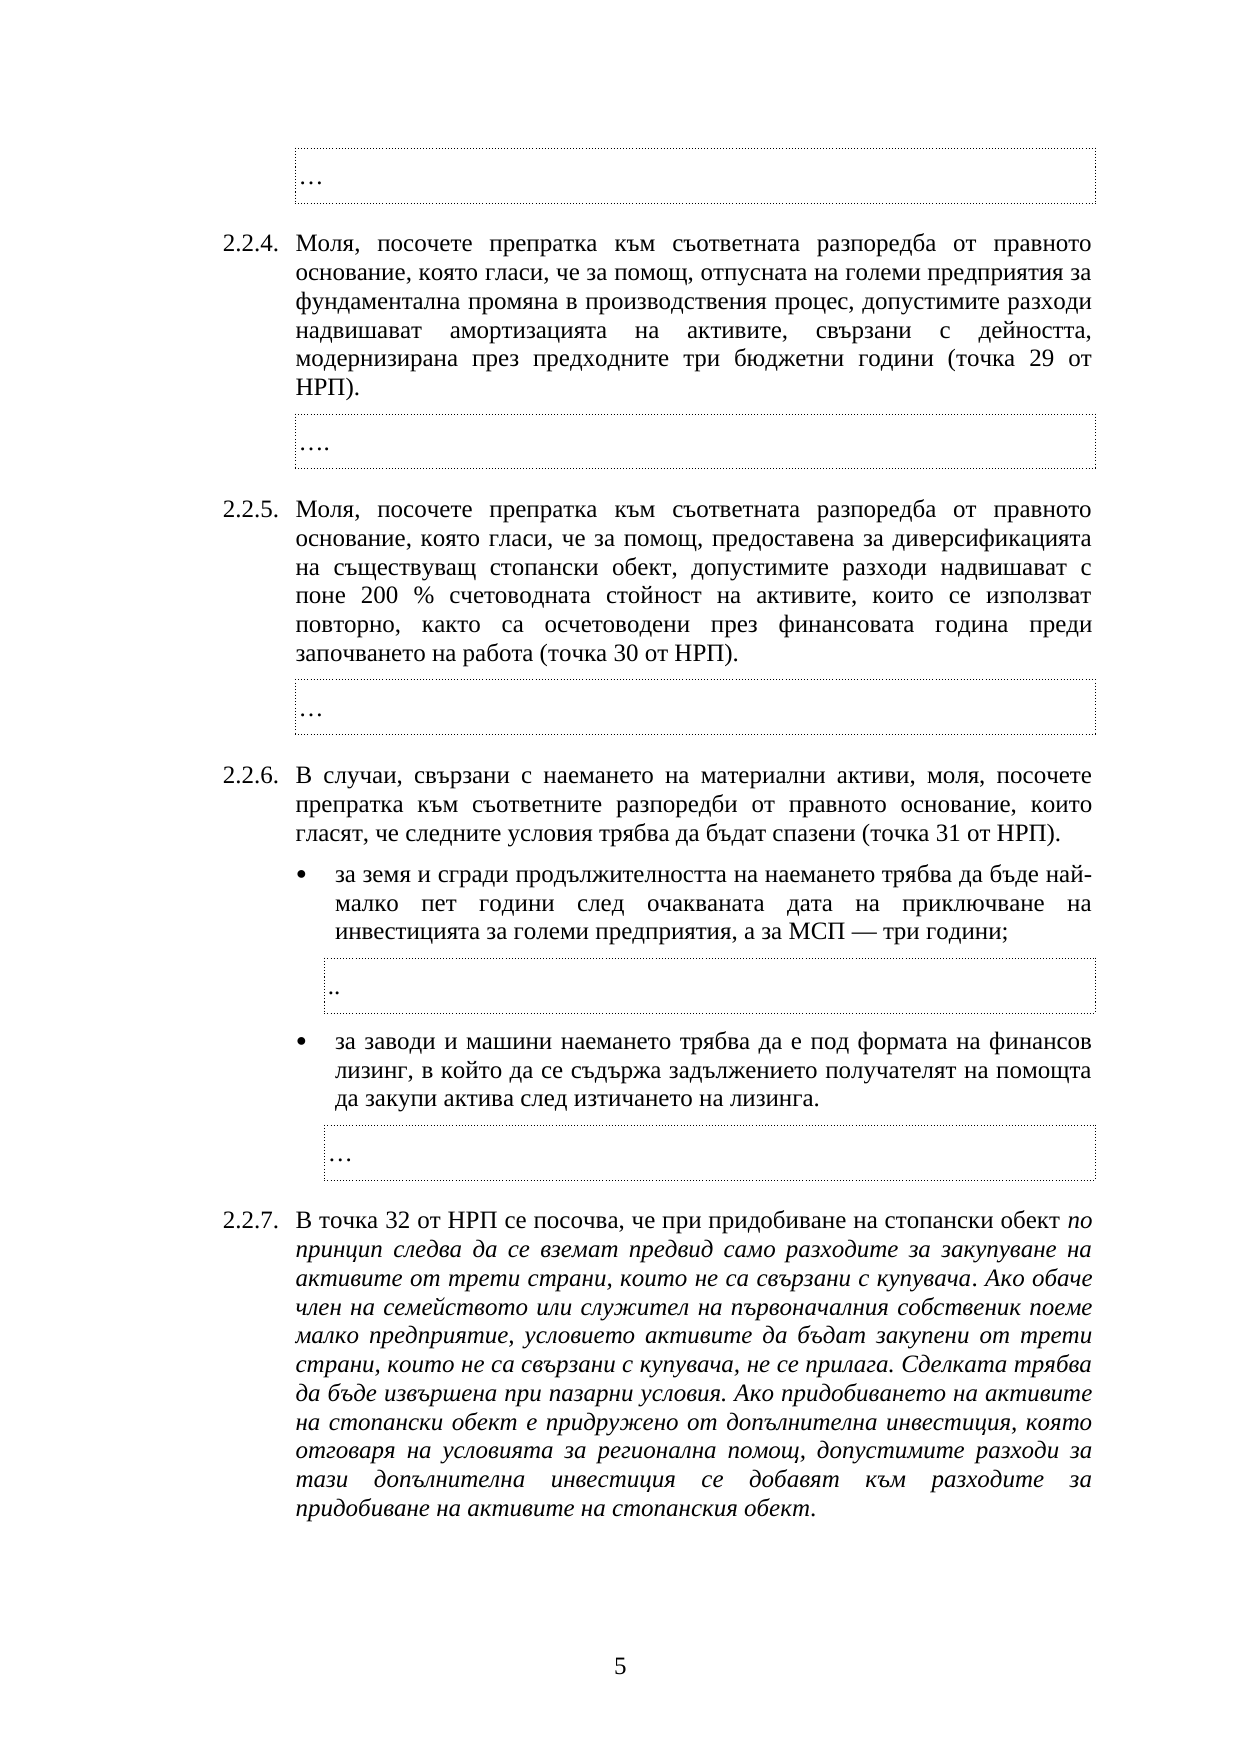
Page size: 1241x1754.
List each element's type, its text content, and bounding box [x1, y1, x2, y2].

text за земя и сгради продължителността на наемането трябва да бъде най-малко пет години след очакваната дата на приключване на инвестицията за големи предприятия, а за МСП — три години; [297, 859, 1093, 945]
list Моля, посочете препратка към съответната разпоредба от правното основание, която гласи, че за помощ, предоставена за диверсификацията на съществуващ стопански обект, допустимите разходи надвишават с поне 200 % счетоводната стойност на активите, които се използват повторно, както са осчетоводени през финансовата година преди започването на работа (точка 30 от НРП). [223, 494, 1093, 667]
table_header … [295, 148, 1096, 202]
list В точка 32 от НРП се посочва, че при придобиване на стопански обект по принцип следва да се вземат предвид само разходите за закупуване на активите от трети страни, които не са свързани с купувача. Ако обаче член на семейството или служител на първоначалния собственик поеме малко предприятие, условието активите да бъдат закупени от трети страни, които не са свързани с купувача, не се прилага. Сделката трябва да бъде извършена при пазарни условия. Ако придобиването на активите на стопански обект е придружено от допълнителна инвестиция, която отговаря на условията за регионална помощ, допустимите разходи за тази допълнителна инвестиция се добавят към разходите за придобиване на активите на стопанския обект. [223, 1206, 1093, 1522]
list В случаи, свързани с наемането на материални активи, моля, посочете препратка към съответните разпоредби от правното основание, които гласят, че следните условия трябва да бъдат спазени (точка 31 от НРП). [223, 760, 1093, 846]
table_header …. [295, 414, 1096, 468]
list Моля, посочете препратка към съответната разпоредба от правното основание, която гласи, че за помощ, отпусната на големи предприятия за фундаментална промяна в производствения процес, допустимите разходи надвишават амортизацията на активите, свързани с дейността, модернизирана през предходните три бюджетни години (точка 29 от НРП). [223, 228, 1093, 401]
table_header … [325, 1125, 1096, 1179]
table_header … [295, 679, 1096, 734]
table_header .. [325, 958, 1096, 1012]
text за заводи и машини наемането трябва да е под формата на финансов лизинг, в който да се съдържа задължението получателят на помощта да закупи актива след изтичането на лизинга. [297, 1026, 1093, 1112]
